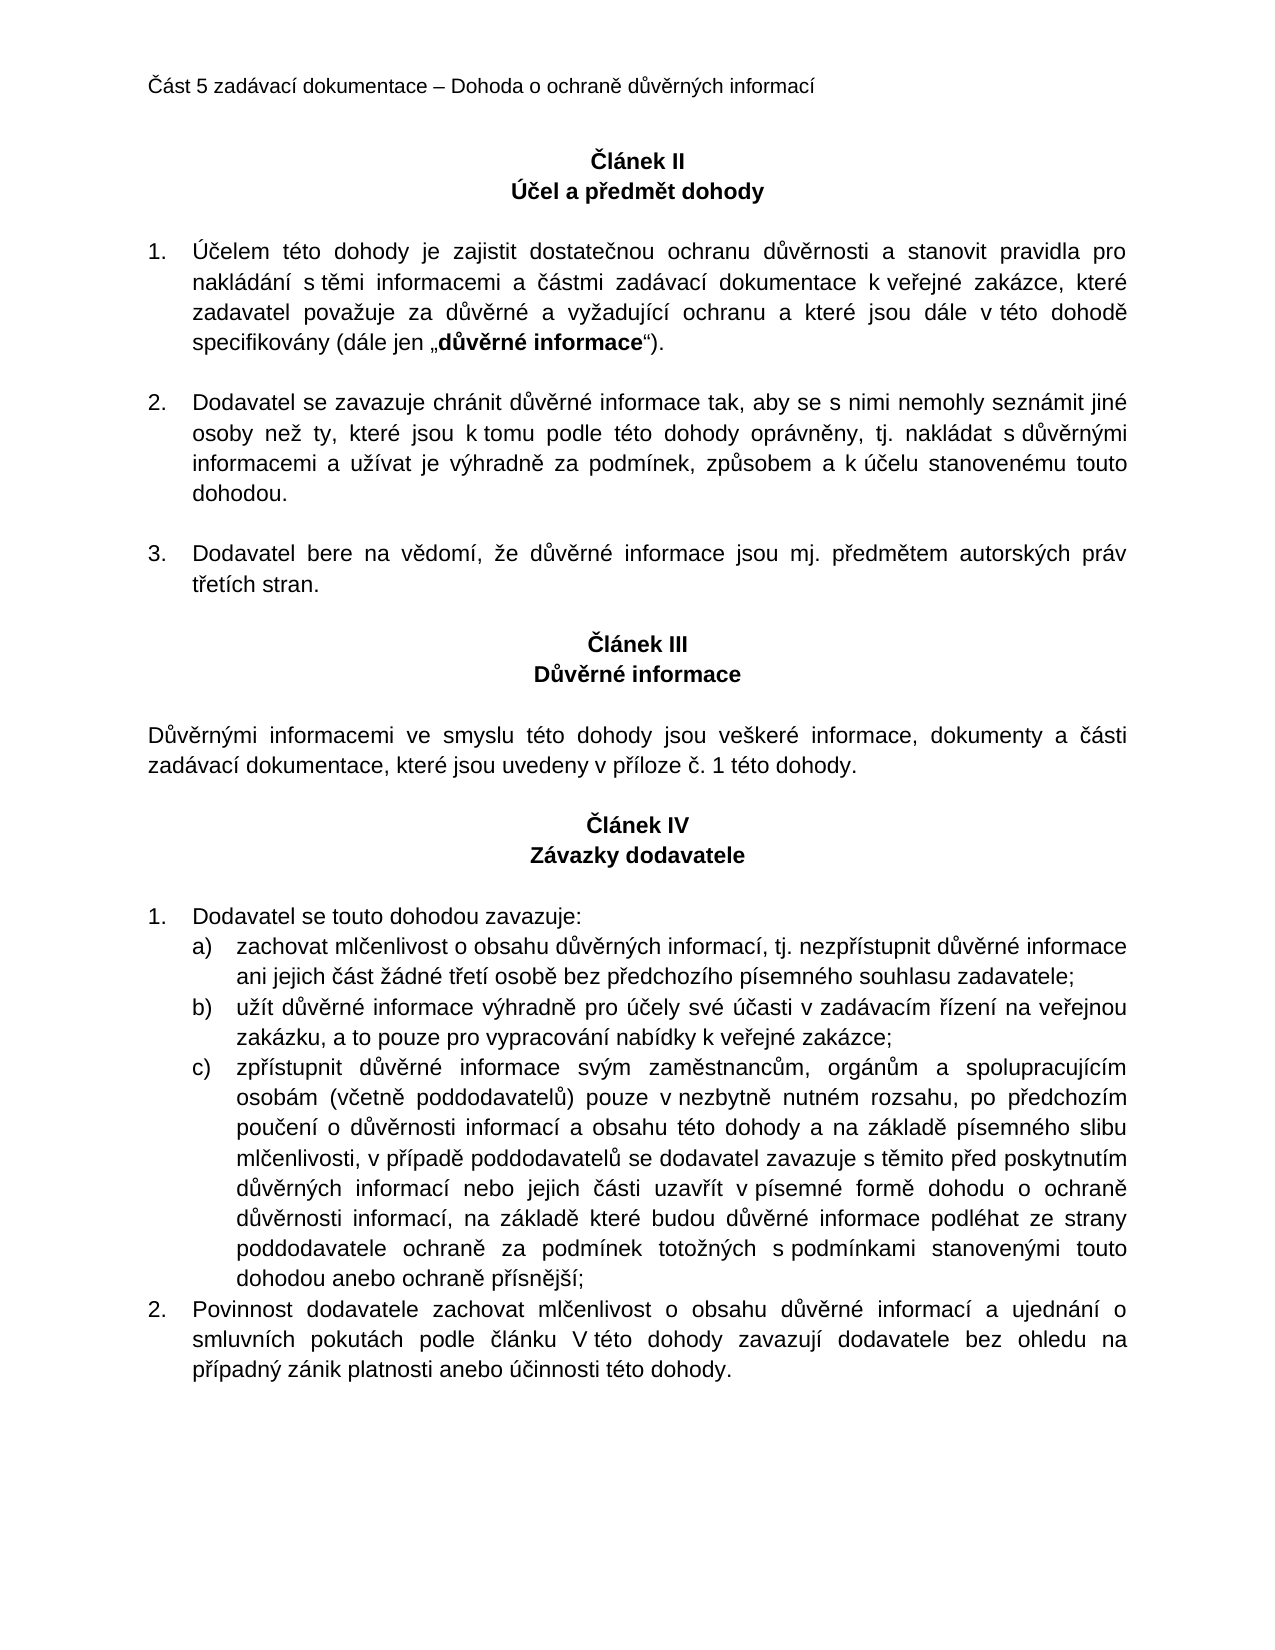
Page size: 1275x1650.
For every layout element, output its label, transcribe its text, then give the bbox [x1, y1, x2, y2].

text Článek III [148, 631, 1127, 657]
text Článek IV [148, 812, 1127, 838]
list Dodavatel bere na vědomí, že důvěrné informace jsou mj. předmětem autorských práv třetích stran. [148, 540, 1127, 597]
text Závazky dodavatele [148, 842, 1127, 869]
list Dodavatel se zavazuje chránit důvěrné informace tak, aby se s nimi nemohly seznámit jiné osoby než ty, které jsou k tomu podle této dohody oprávněny, tj. nakládat s důvěrnými informacemi a užívat je výhradně za podmínek, způsobem a k účelu stanovenému touto dohodou. [148, 389, 1127, 506]
list Povinnost dodavatele zachovat mlčenlivost o obsahu důvěrné informací a ujednání o smluvních pokutách podle článku V této dohody zavazují dodavatele bez ohledu na případný zánik platnosti anebo účinnosti této dohody. [148, 1296, 1127, 1382]
text Účel a předmět dohody [148, 178, 1127, 204]
list užít důvěrné informace výhradně pro účely své účasti v zadávacím řízení na veřejnou zakázku, a to pouze pro vypracování nabídky k veřejné zakázce; [192, 993, 1127, 1050]
text Důvěrné informace [148, 661, 1127, 687]
text Článek II [148, 148, 1127, 174]
list zachovat mlčenlivost o obsahu důvěrných informací, tj. nezpřístupnit důvěrné informace ani jejich část žádné třetí osobě bez předchozího písemného souhlasu zadavatele; [192, 933, 1127, 989]
text Důvěrnými informacemi ve smyslu této dohody jsou veškeré informace, dokumenty a části zadávací dokumentace, které jsou uvedeny v příloze č. 1 této dohody. [148, 722, 1127, 778]
list Účelem této dohody je zajistit dostatečnou ochranu důvěrnosti a stanovit pravidla pro nakládání s těmi informacemi a částmi zadávací dokumentace k veřejné zakázce, které zadavatel považuje za důvěrné a vyžadující ochranu a které jsou dále v této dohodě specifikovány (dále jen „důvěrné informace“). [148, 238, 1127, 355]
list zpřístupnit důvěrné informace svým zaměstnancům, orgánům a spolupracujícím osobám (včetně poddodavatelů) pouze v nezbytně nutném rozsahu, po předchozím poučení o důvěrnosti informací a obsahu této dohody a na základě písemného slibu mlčenlivosti, v případě poddodavatelů se dodavatel zavazuje s těmito před poskytnutím důvěrných informací nebo jejich části uzavřít v písemné formě dohodu o ochraně důvěrnosti informací, na základě které budou důvěrné informace podléhat ze strany poddodavatele ochraně za podmínek totožných s podmínkami stanovenými touto dohodou anebo ochraně přísnější; [192, 1054, 1127, 1292]
list Dodavatel se touto dohodou zavazuje: [148, 903, 1127, 929]
